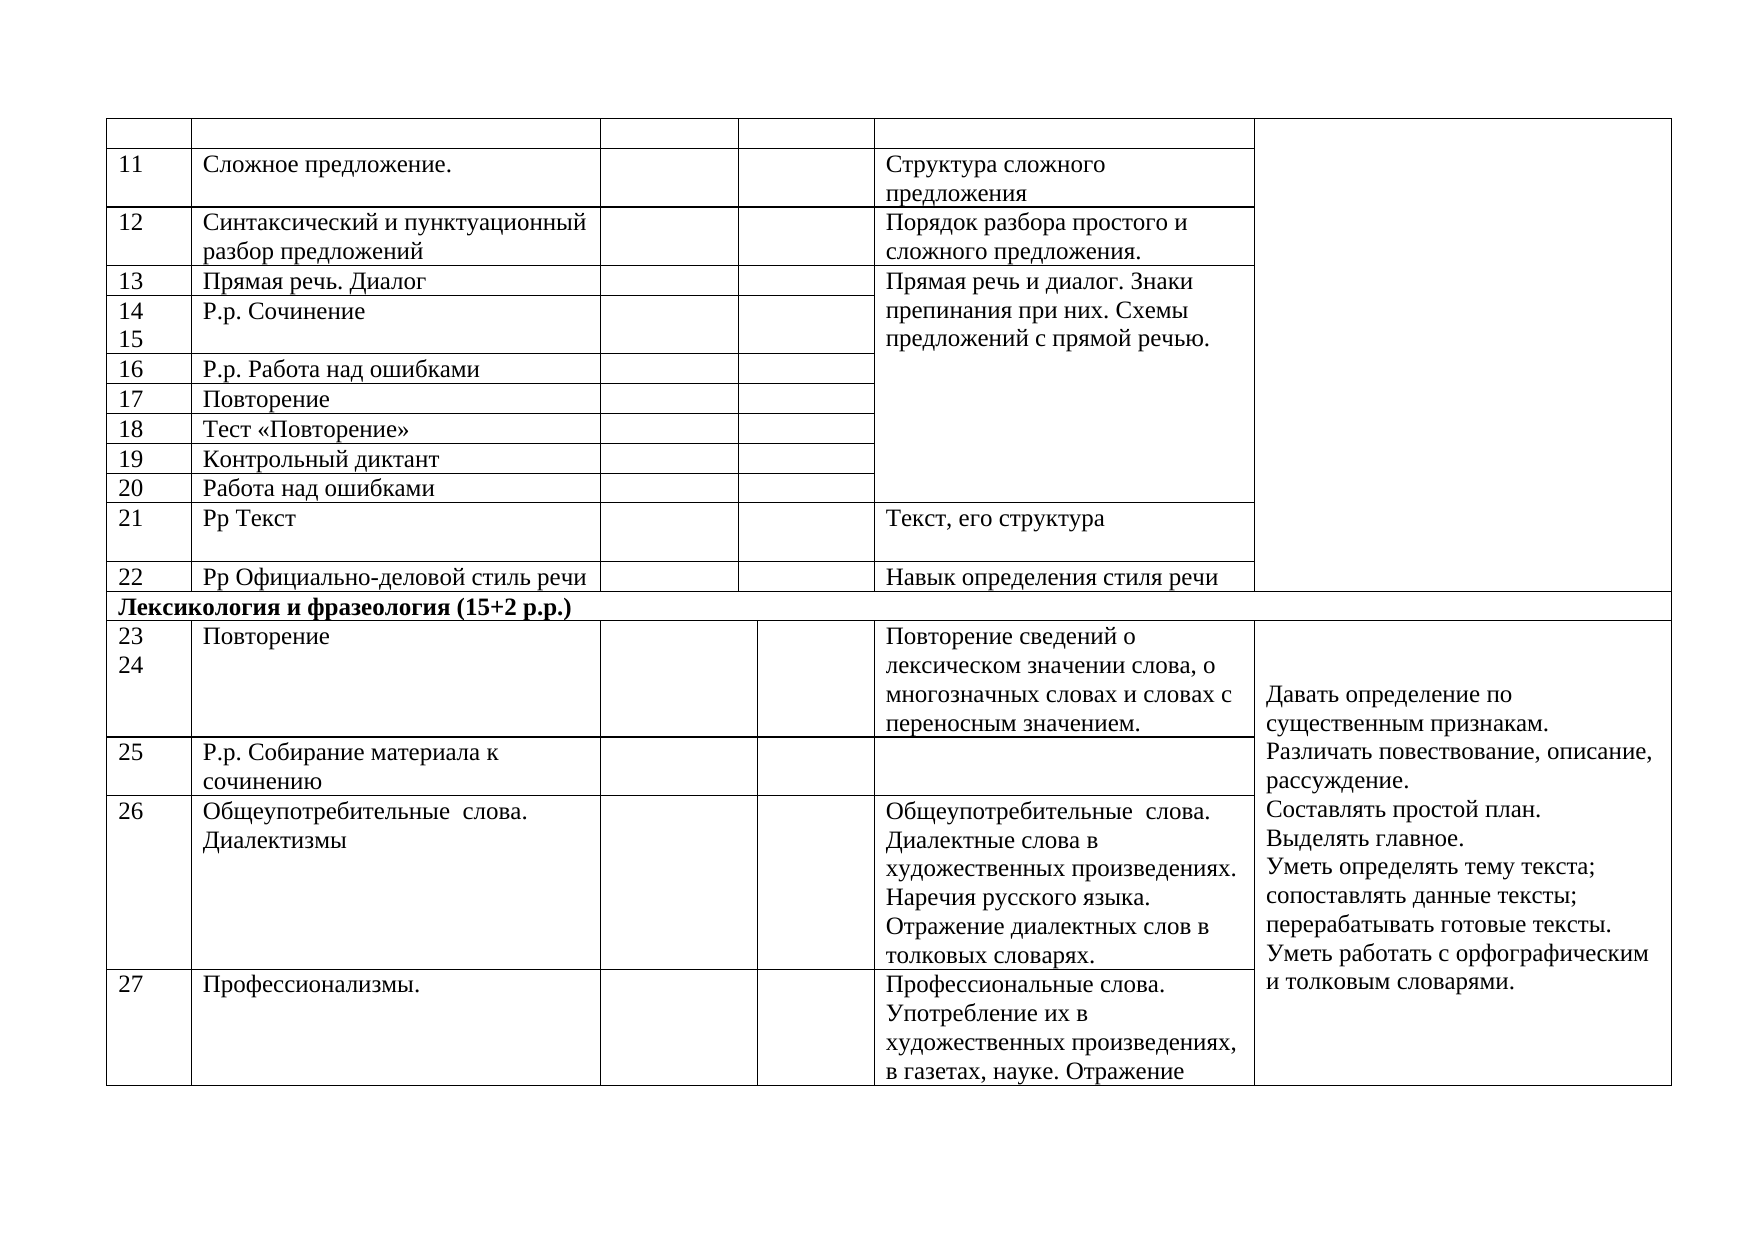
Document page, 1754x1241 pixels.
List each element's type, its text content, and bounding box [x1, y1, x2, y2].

table_cell [739, 119, 874, 148]
table_cell [758, 738, 874, 795]
table_cell Текст, его структура [875, 503, 1254, 561]
table_cell 18 [107, 414, 191, 443]
table_cell [739, 444, 874, 472]
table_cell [875, 970, 1254, 1084]
table_cell [739, 208, 874, 265]
table_cell Повторение сведений о лексическом значении слова, о многозначных словах и словах с переносным значением. [875, 621, 1254, 736]
table_cell Профессионализмы. [192, 970, 600, 1084]
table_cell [192, 119, 600, 148]
table_cell Структура сложного предложения [875, 149, 1254, 206]
table_cell 10 [107, 119, 191, 148]
table_cell Повторение [192, 384, 600, 413]
table_cell Работа над ошибками [192, 474, 600, 502]
table_cell [601, 266, 738, 295]
table_cell [601, 970, 757, 1084]
table_cell [601, 414, 738, 443]
table_cell 11 [107, 149, 191, 206]
table_cell Давать определение по существенным признакам. Различать повествование, описание, рассуждение. Составлять простой план. Выделять главное. Уметь определять тему текста; сопоставлять данные тексты; перерабатывать готовые тексты. Уметь работать с орфографическим и толковым словарями. [1255, 621, 1671, 1084]
table_cell [601, 738, 757, 795]
table_cell Прямая речь. Диалог [192, 266, 600, 295]
table_cell [739, 414, 874, 443]
table_cell Рр Официально-деловой стиль речи [192, 562, 600, 591]
table_cell Контрольный диктант [192, 444, 600, 472]
table_cell Порядок разбора простого и сложного предложения. [875, 208, 1254, 265]
table_cell [739, 149, 874, 206]
table_cell [601, 119, 738, 148]
table_cell [601, 503, 738, 561]
table_cell [739, 562, 874, 591]
table_cell 12 [107, 208, 191, 265]
table_cell 26 [107, 796, 191, 968]
table_cell 14 15 [107, 296, 191, 353]
table_cell Р.р. Сочинение [192, 296, 600, 353]
table_cell Тест «Повторение» [192, 414, 600, 443]
table_cell [601, 474, 738, 502]
table_cell [601, 149, 738, 206]
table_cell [875, 119, 1254, 148]
table_cell Прямая речь и диалог. Знаки препинания при них. Схемы предложений с прямой речью. [875, 266, 1254, 502]
table_cell [758, 796, 874, 968]
table_cell [601, 208, 738, 265]
table_cell Навык определения стиля речи [875, 562, 1254, 591]
table_cell 22 [107, 562, 191, 591]
table_cell Повторение [192, 621, 600, 736]
table_cell [601, 354, 738, 383]
table_cell [601, 796, 757, 968]
table_cell [739, 354, 874, 383]
table_cell 17 [107, 384, 191, 413]
table_cell 25 [107, 738, 191, 795]
table_cell 16 [107, 354, 191, 383]
table_cell 21 [107, 503, 191, 561]
table_cell Сложное предложение. [192, 149, 600, 206]
table_cell [601, 384, 738, 413]
table_cell [875, 738, 1254, 795]
table_cell [601, 444, 738, 472]
table_cell Р.р. Работа над ошибками [192, 354, 600, 383]
table_cell 13 [107, 266, 191, 295]
table_cell [601, 621, 757, 736]
table_cell Р.р. Собирание материала к сочинению [192, 738, 600, 795]
table_cell [758, 621, 874, 736]
table_cell Синтаксический и пунктуационный разбор предложений [192, 208, 600, 265]
table_cell 20 [107, 474, 191, 502]
table_cell [739, 503, 874, 561]
table_cell Общеупотребительные слова. Диалектизмы [192, 796, 600, 968]
table_cell 27 [107, 970, 191, 1084]
table_cell [601, 296, 738, 353]
table_cell [601, 562, 738, 591]
table_cell 23 24 [107, 621, 191, 736]
table_cell Общеупотребительные слова. Диалектные слова в художественных произведениях. Наречия русского языка. Отражение диалектных слов в толковых словарях. [875, 796, 1254, 968]
table_cell Рр Текст [192, 503, 600, 561]
table_cell [739, 474, 874, 502]
table_cell [739, 384, 874, 413]
table_cell [739, 296, 874, 353]
table_cell 19 [107, 444, 191, 472]
table_cell [758, 970, 874, 1084]
table_cell Лексикология и фразеология (15+2 р.р.) [107, 592, 1671, 620]
table_cell [739, 266, 874, 295]
